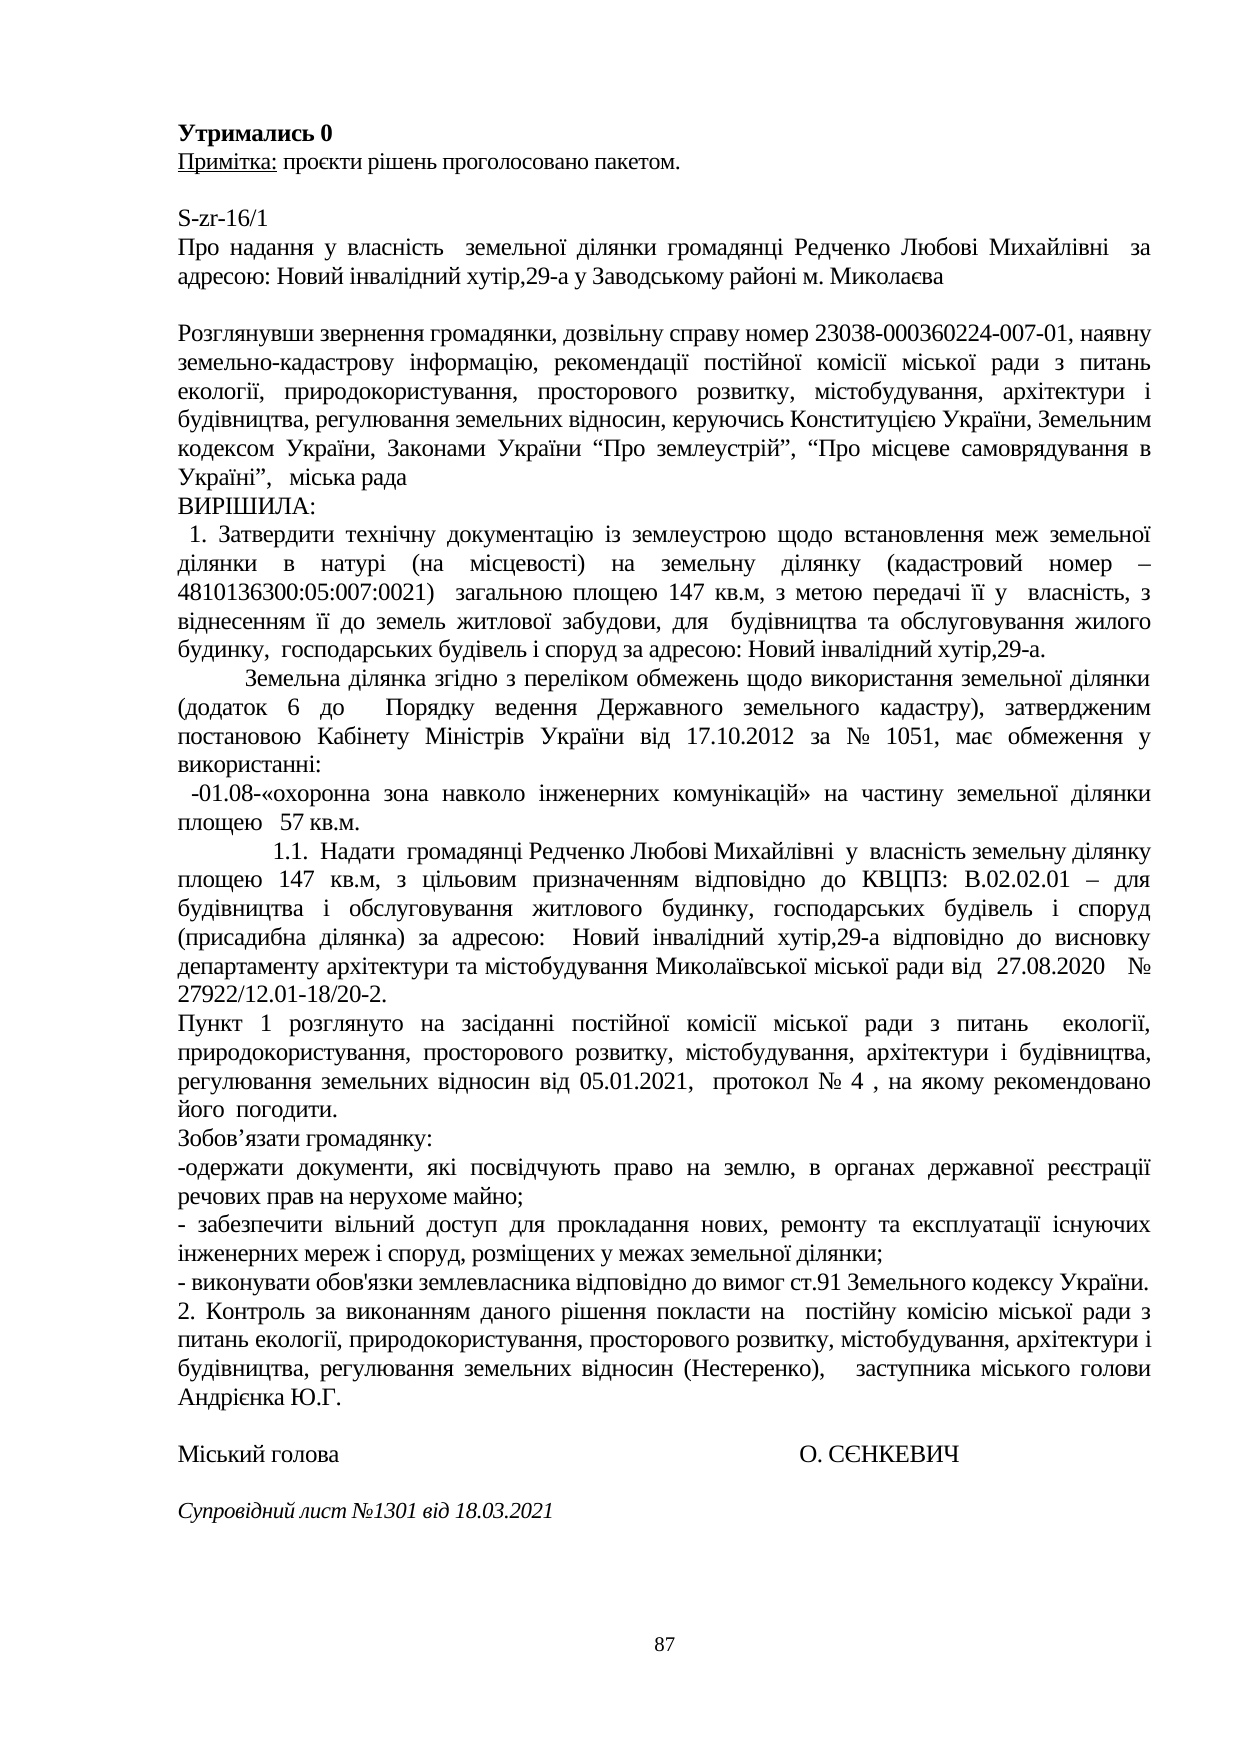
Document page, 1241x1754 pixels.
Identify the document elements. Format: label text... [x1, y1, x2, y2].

text Пункт 1 розглянуто на засіданні постійної комісії міської ради з питань екології, природокористування, просторового розвитку, містобудування, архітектури і будівництва, регулювання земельних відносин від 05.01.2021, протокол № 4 , на якому рекомендовано його погодити. [177, 1008, 1152, 1123]
text 2. Контроль за виконанням даного рішення покласти на постійну комісію міської ради з питань екології, природокористування, просторового розвитку, містобудування, архітектури і будівництва, регулювання земельних відносин (Нестеренко), заступника міського голови Андрієнка Ю.Г. [177, 1296, 1152, 1411]
text Земельна ділянка згідно з переліком обмежень щодо використання земельної ділянки (додаток 6 до Порядку ведення Державного земельного кадастру), затвердженим постановою Кабінету Міністрів України від 17.10.2012 за № 1051, має обмеження у використанні: [177, 663, 1152, 778]
text -одержати документи, які посвідчують право на землю, в органах державної реєстрації речових прав на нерухоме майно; [177, 1152, 1152, 1209]
text 1. Затвердити технічну документацію із землеустрою щодо встановлення меж земельної ділянки в натурі (на місцевості) на земельну ділянку (кадастровий номер – 4810136300:05:007:0021) загальною площею 147 кв.м, з метою передачі її у власність, з віднесенням її до земель житлової забудови, для будівництва та обслуговування жилого будинку, господарських будівель і споруд за адресою: Новий інвалідний хутір,29-а. [177, 519, 1152, 663]
text Розглянувши звернення громадянки, дозвільну справу номер 23038-000360224-007-01, наявну земельно-кадастрову інформацію, рекомендації постійної комісії міської ради з питань екології, природокористування, просторового розвитку, містобудування, архітектури і будівництва, регулювання земельних відносин, керуючись Конституцією України, Земельним кодексом України, Законами України “Про землеустрій”, “Про місцеве самоврядування в Україні”, міська рада [177, 318, 1152, 491]
text Утримались 0 [177, 118, 1152, 147]
text Про надання у власність земельної ділянки громадянці Редченко Любові Михайлівні за адресою: Новий інвалідний хутір,29-а у Заводському районі м. Миколаєва [177, 232, 1152, 289]
text Міський голова О. СЄНКЕВИЧ [177, 1439, 1152, 1468]
text Примітка: проєкти рішень проголосовано пакетом. [177, 147, 1152, 174]
text - забезпечити вільний доступ для прокладання нових, ремонту та експлуатації існуючих інженерних мереж і споруд, розміщених у межах земельної ділянки; [177, 1209, 1152, 1267]
text Супровідний лист №1301 від 18.03.2021 [177, 1497, 1152, 1523]
text ВИРІШИЛА: [177, 491, 1152, 519]
text -01.08-«охоронна зона навколо інженерних комунікацій» на частину земельної ділянки площею 57 кв.м. [177, 778, 1152, 836]
text S-zr-16/1 [177, 203, 1152, 232]
text Зобов’язати громадянку: [177, 1123, 1152, 1152]
text 1.1. Надати громадянці Редченко Любові Михайлівні у власність земельну ділянку площею 147 кв.м, з цільовим призначенням відповідно до КВЦПЗ: В.02.02.01 – для будівництва і обслуговування житлового будинку, господарських будівель і споруд (присадибна ділянка) за адресою: Новий інвалідний хутір,29-а відповідно до висновку департаменту архітектури та містобудування Миколаївської міської ради від 27.08.2020 № 27922/12.01-18/20-2. [177, 836, 1152, 1008]
text - виконувати обов'язки землевласника відповідно до вимог ст.91 Земельного кодексу України. [177, 1267, 1152, 1296]
